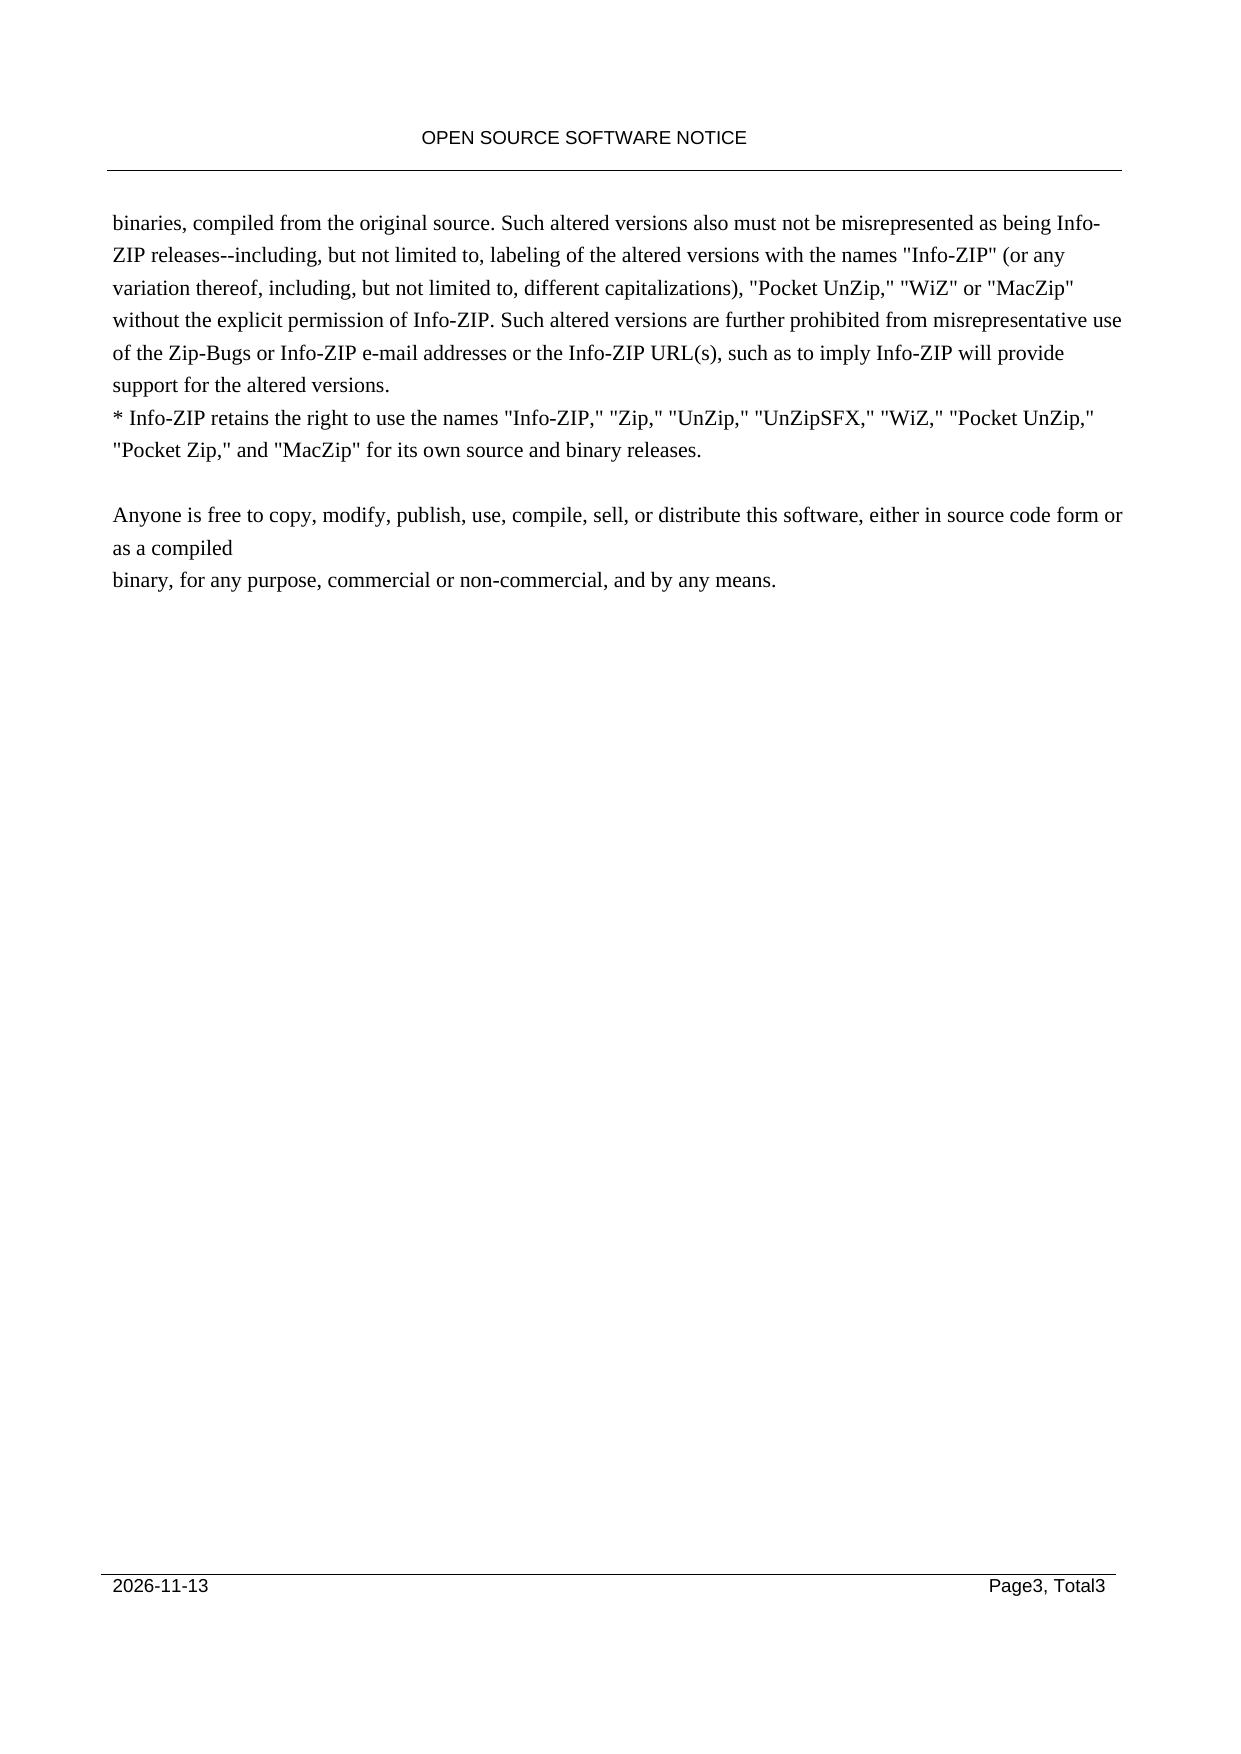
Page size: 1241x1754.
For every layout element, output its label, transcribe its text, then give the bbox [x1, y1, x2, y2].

text * Info-ZIP retains the right to use the names "Info-ZIP," "Zip," "UnZip," "UnZipSFX," "WiZ," "Pocket UnZip," "Pocket Zip," and "MacZip" for its own source and binary releases. Anyone is free to copy, modify, publish, use, compile, sell, or distribute this software, either in source code form or as a compiled binary, for any purpose, commercial or non-commercial, and by any means. [112, 401, 1128, 596]
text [112, 206, 1128, 401]
